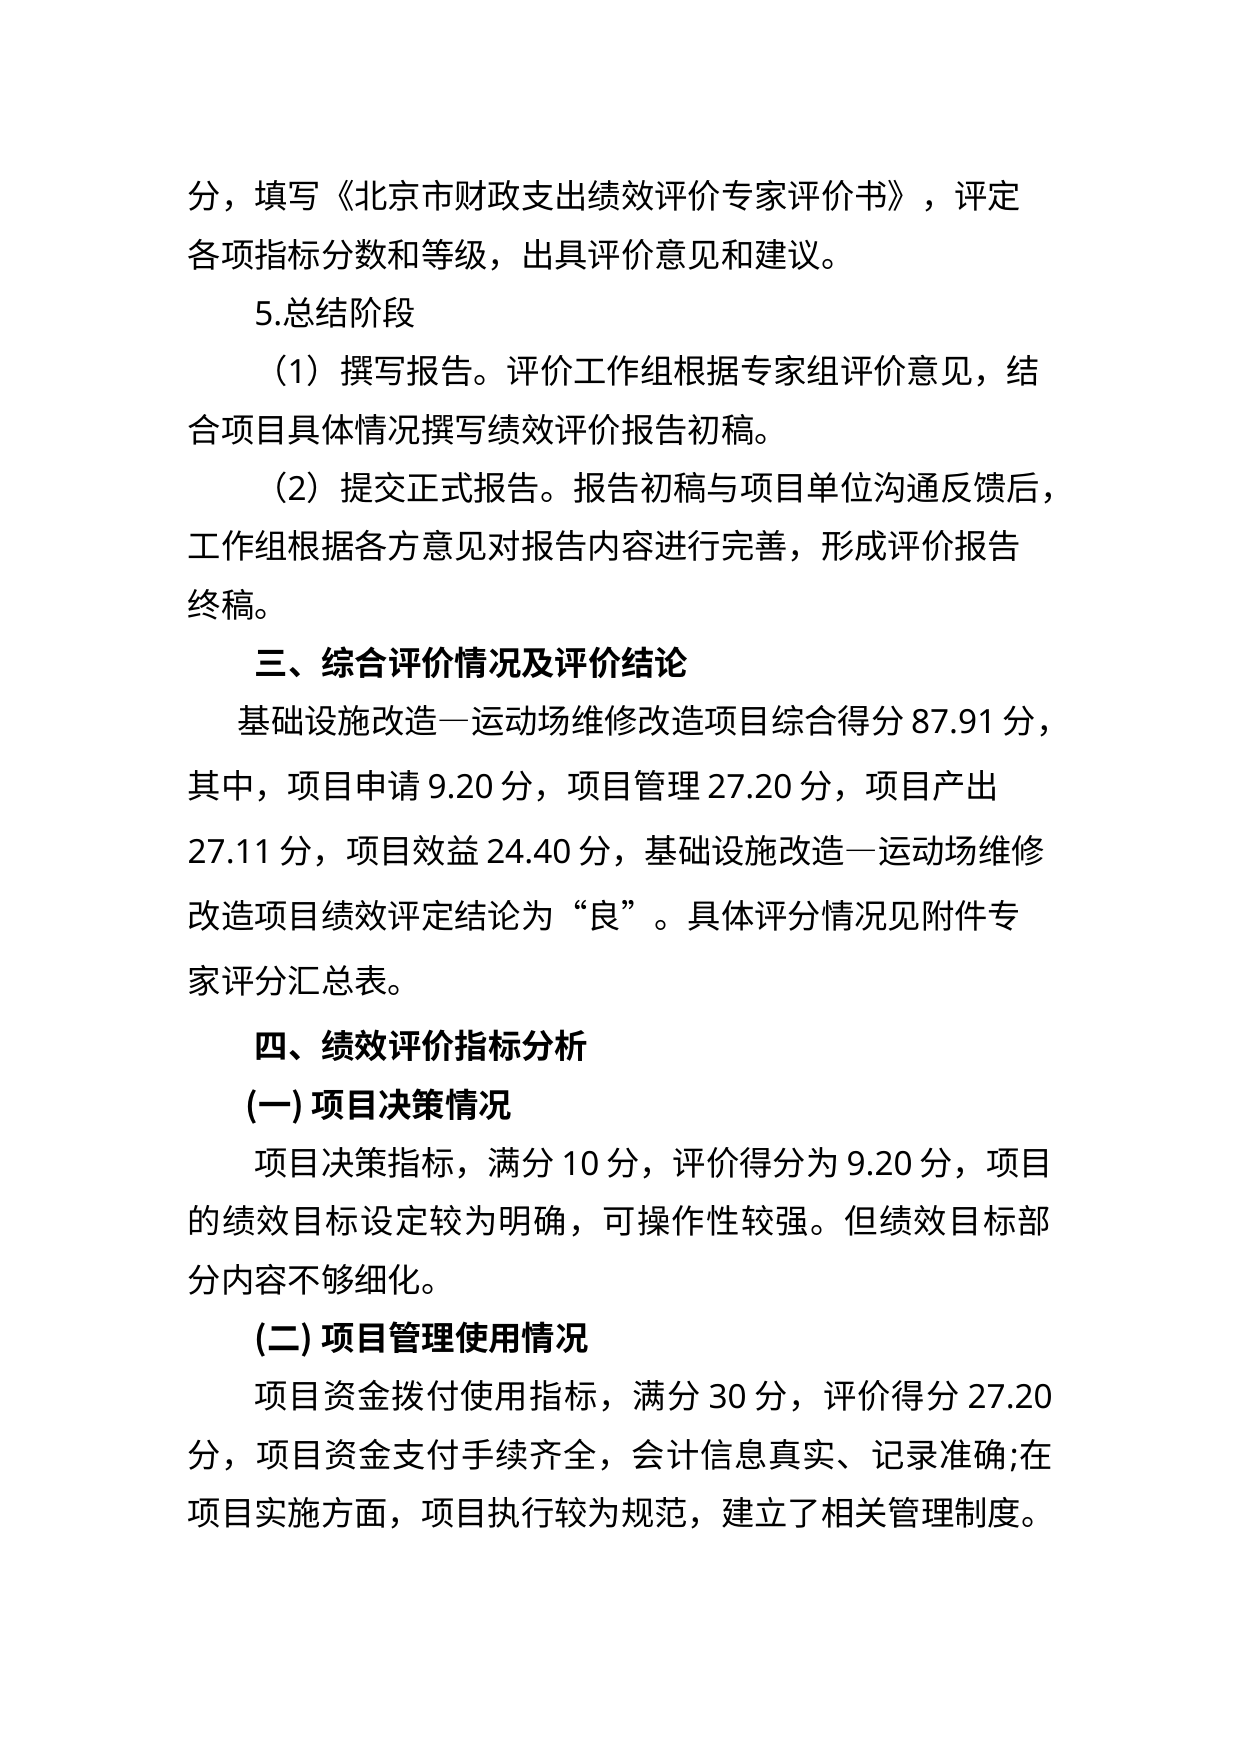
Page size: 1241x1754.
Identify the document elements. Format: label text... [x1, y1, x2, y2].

text （1）撰写报告。评价工作组根据专家组评价意见，结合项目具体情况撰写绩效评价报告初稿。 [187, 337, 1053, 454]
text 项目决策指标，满分10分，评价得分为9.20分，项目的绩效目标设定较为明确，可操作性较强。但绩效目标部分内容不够细化。 [187, 1129, 1053, 1304]
text 5.总结阶段 [187, 279, 1053, 337]
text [187, 162, 1053, 279]
text 基础设施改造—运动场维修改造项目综合得分87.91分，其中，项目申请9.20分，项目管理27.20分，项目产出27.11分，项目效益24.40分，基础设施改造—运动场维修改造项目绩效评定结论为“良”。具体评分情况见附件专家评分汇总表。 [187, 687, 1053, 1012]
subtitle 三、综合评价情况及评价结论 [187, 629, 1053, 687]
text 项目资金拨付使用指标，满分30分，评价得分27.20分，项目资金支付手续齐全，会计信息真实、记录准确;在项目实施方面，项目执行较为规范，建立了相关管理制度。 [187, 1362, 1053, 1537]
subtitle 四、绩效评价指标分析 [187, 1012, 1053, 1070]
text （2）提交正式报告。报告初稿与项目单位沟通反馈后，工作组根据各方意见对报告内容进行完善，形成评价报告终稿。 [187, 454, 1053, 629]
subtitle (一) 项目决策情况 [187, 1070, 1053, 1129]
subtitle (二) 项目管理使用情况 [187, 1304, 1053, 1362]
